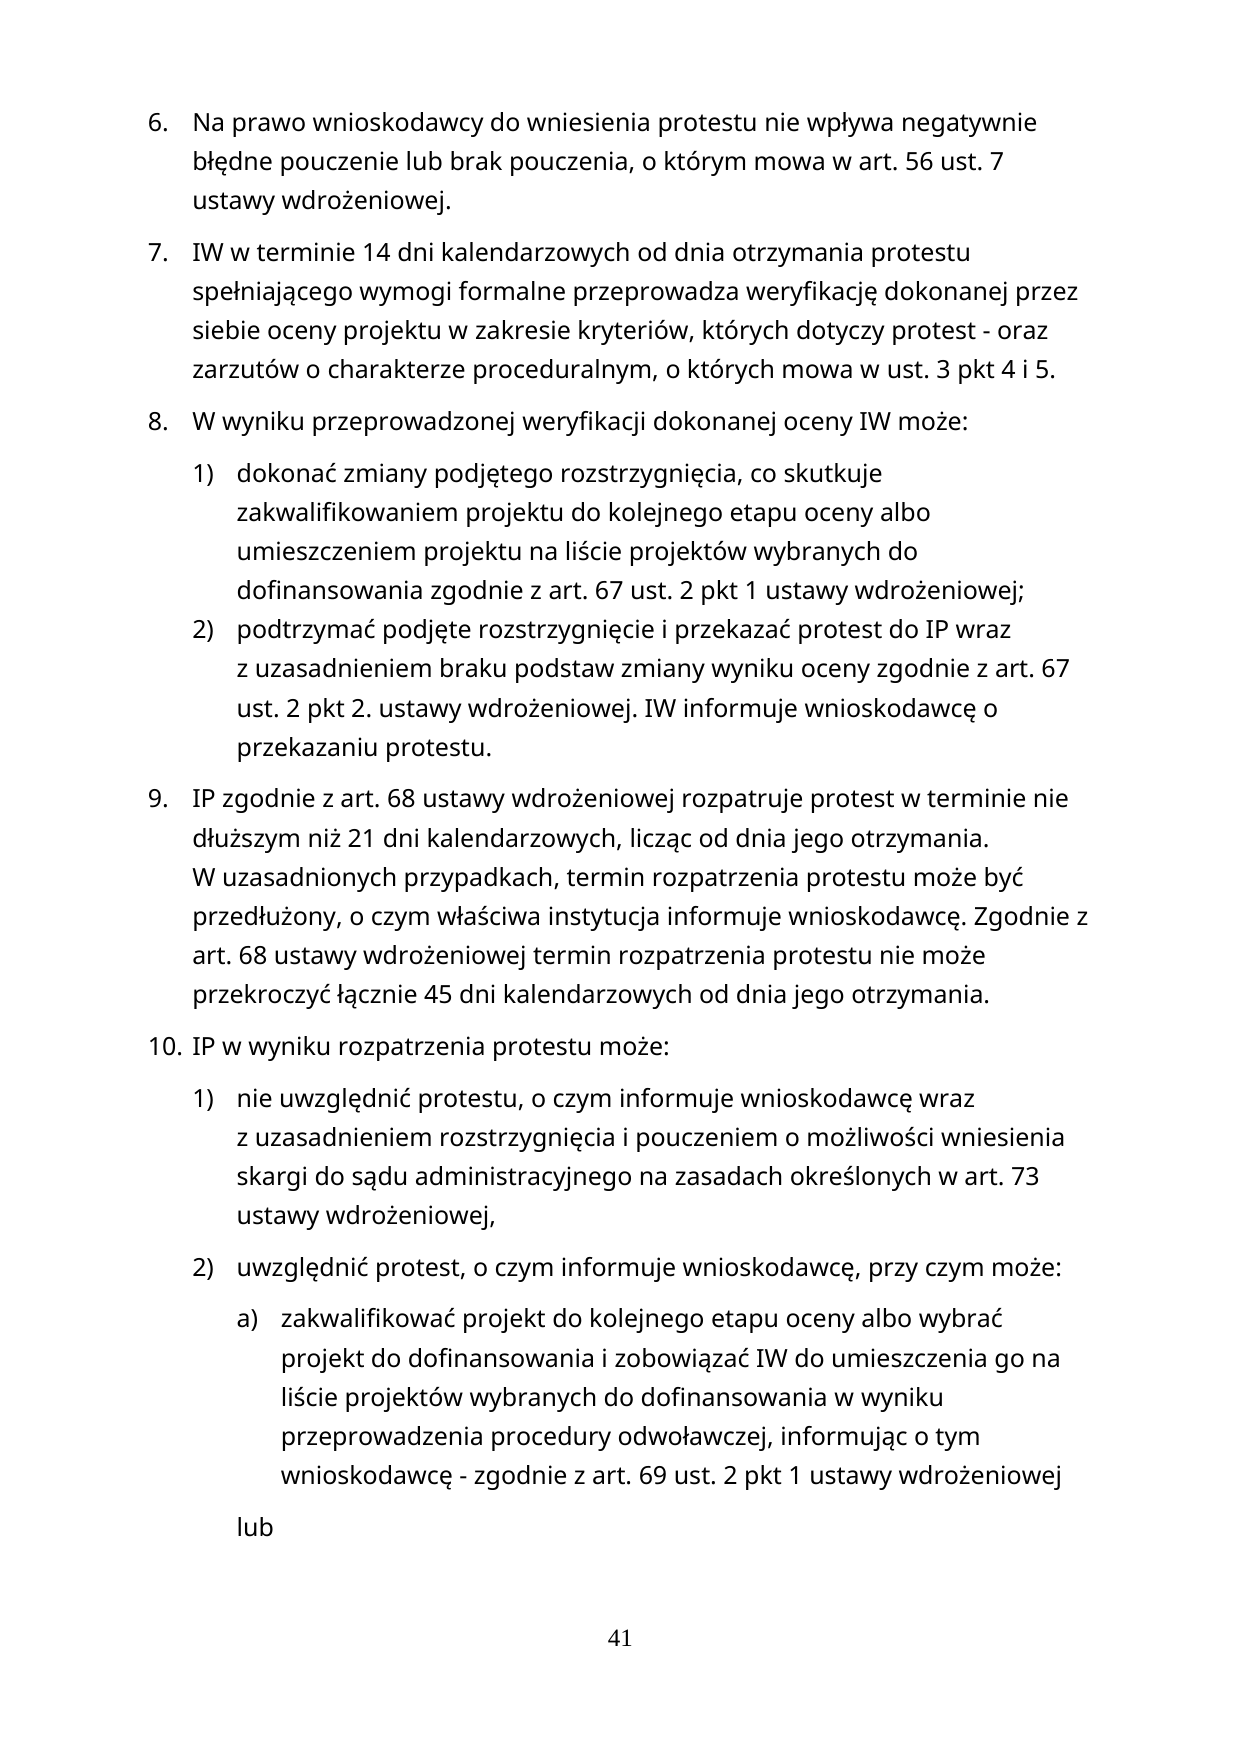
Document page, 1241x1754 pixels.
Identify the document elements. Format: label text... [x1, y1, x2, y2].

list uwzględnić protest, o czym informuje wnioskodawcę, przy czym może: [192, 1249, 1092, 1283]
list podtrzymać podjęte rozstrzygnięcie i przekazać protest do IP wraz z uzasadnieniem braku podstaw zmiany wyniku oceny zgodnie z art. 67 ust. 2 pkt 2. ustawy wdrożeniowej. IW informuje wnioskodawcę o przekazaniu protestu. [192, 612, 1092, 763]
text lub [236, 1509, 1092, 1543]
list Na prawo wnioskodawcy do wniesienia protestu nie wpływa negatywnie błędne pouczenie lub brak pouczenia, o którym mowa w art. 56 ust. 7 ustawy wdrożeniowej. [148, 104, 1092, 217]
list IP zgodnie z art. 68 ustawy wdrożeniowej rozpatruje protest w terminie nie dłuższym niż 21 dni kalendarzowych, licząc od dnia jego otrzymania. W uzasadnionych przypadkach, termin rozpatrzenia protestu może być przedłużony, o czym właściwa instytucja informuje wnioskodawcę. Zgodnie z art. 68 ustawy wdrożeniowej termin rozpatrzenia protestu nie może przekroczyć łącznie 45 dni kalendarzowych od dnia jego otrzymania. [148, 781, 1092, 1011]
list dokonać zmiany podjętego rozstrzygnięcia, co skutkuje zakwalifikowaniem projektu do kolejnego etapu oceny albo umieszczeniem projektu na liście projektów wybranych do dofinansowania zgodnie z art. 67 ust. 2 pkt 1 ustawy wdrożeniowej; [192, 455, 1092, 607]
list zakwalifikować projekt do kolejnego etapu oceny albo wybrać projekt do dofinansowania i zobowiązać IW do umieszczenia go na liście projektów wybranych do dofinansowania w wyniku przeprowadzenia procedury odwoławczej, informując o tym wnioskodawcę - zgodnie z art. 69 ust. 2 pkt 1 ustawy wdrożeniowej [236, 1301, 1092, 1492]
list nie uwzględnić protestu, o czym informuje wnioskodawcę wraz z uzasadnieniem rozstrzygnięcia i pouczeniem o możliwości wniesienia skargi do sądu administracyjnego na zasadach określonych w art. 73 ustawy wdrożeniowej, [192, 1080, 1092, 1232]
list IW w terminie 14 dni kalendarzowych od dnia otrzymania protestu spełniającego wymogi formalne przeprowadza weryfikację dokonanej przez siebie oceny projektu w zakresie kryteriów, których dotyczy protest - oraz zarzutów o charakterze proceduralnym, o których mowa w ust. 3 pkt 4 i 5. [148, 234, 1092, 386]
list IP w wyniku rozpatrzenia protestu może: [148, 1028, 1092, 1063]
list W wyniku przeprowadzonej weryfikacji dokonanej oceny IW może: [148, 403, 1092, 438]
